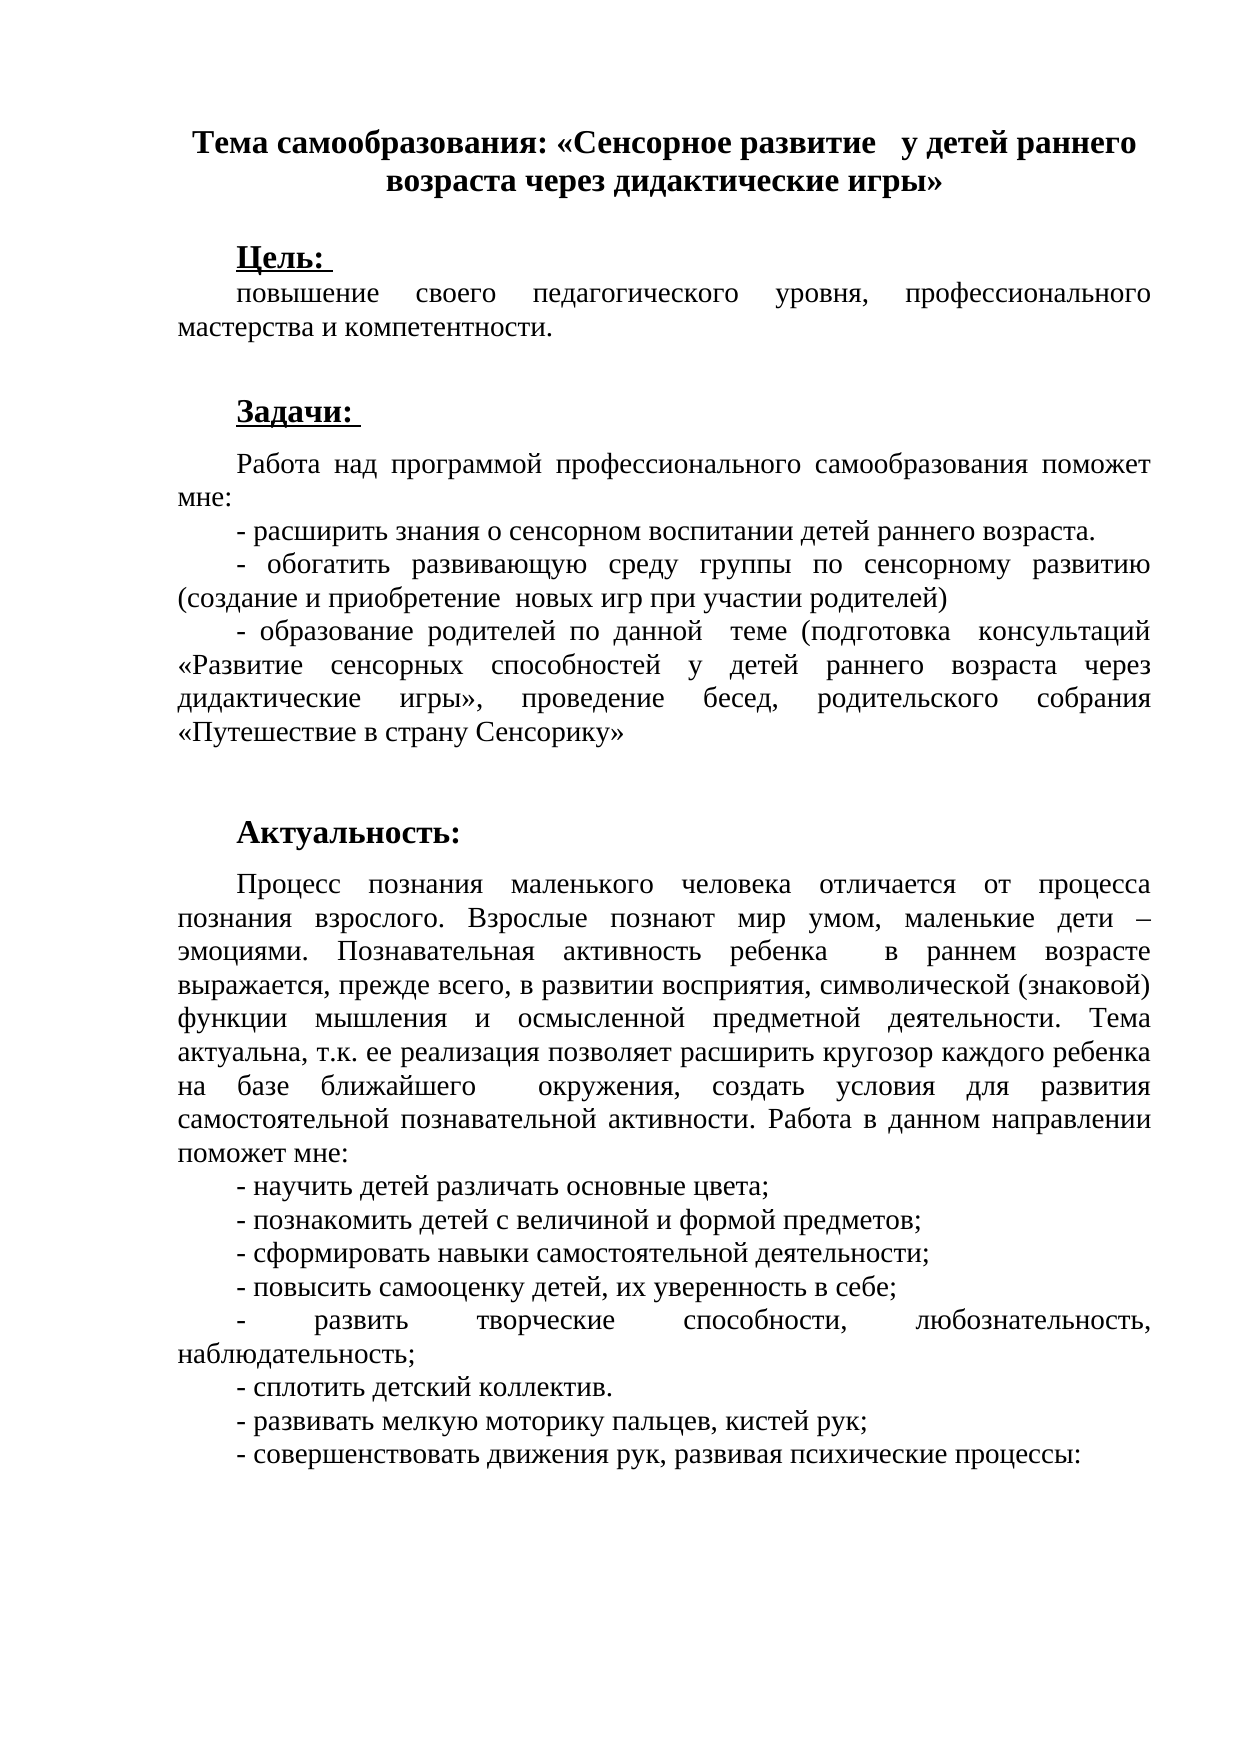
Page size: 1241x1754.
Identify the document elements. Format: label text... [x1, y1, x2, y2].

text Работа над программой профессионального самообразования поможет мне: [177, 446, 1152, 513]
text - сплотить детский коллектив. [177, 1369, 1152, 1403]
text Цель: [177, 237, 1152, 276]
text - совершенствовать движения рук, развивая психические процессы: [177, 1437, 1152, 1470]
text Задачи: [177, 392, 1152, 430]
text - расширить знания о сенсорном воспитании детей раннего возраста. [177, 513, 1152, 546]
text Актуальность: [177, 812, 1152, 851]
text - обогатить развивающую среду группы по сенсорному развитию (создание и приобретение новых игр при участии родителей) [177, 546, 1152, 613]
text Процесс познания маленького человека отличается от процесса познания взрослого. Взрослые познают мир умом, маленькие дети – эмоциями. Познавательная активность ребенка в раннем возрасте выражается, прежде всего, в развитии восприятия, символической (знаковой) функции мышления и осмысленной предметной деятельности. Тема актуальна, т.к. ее реализация позволяет расширить кругозор каждого ребенка на базе ближайшего окружения, создать условия для развития самостоятельной познавательной активности. Работа в данном направлении поможет мне: [177, 866, 1152, 1168]
text - образование родителей по данной теме (подготовка консультаций «Развитие сенсорных способностей у детей раннего возраста через дидактические игры», проведение бесед, родительского собрания «Путешествие в страну Сенсорику» [177, 613, 1152, 748]
text - сформировать навыки самостоятельной деятельности; [177, 1235, 1152, 1269]
text Тема самообразования: «Сенсорное развитие у детей раннего возраста через дидактические игры» [177, 122, 1152, 199]
text - развить творческие способности, любознательность, наблюдательность; [177, 1302, 1152, 1369]
text повышение своего педагогического уровня, профессионального мастерства и компетентности. [177, 276, 1152, 343]
text - повысить самооценку детей, их уверенность в себе; [177, 1269, 1152, 1302]
text - развивать мелкую моторику пальцев, кистей рук; [177, 1403, 1152, 1437]
text - познакомить детей с величиной и формой предметов; [177, 1202, 1152, 1235]
text - научить детей различать основные цвета; [177, 1168, 1152, 1202]
